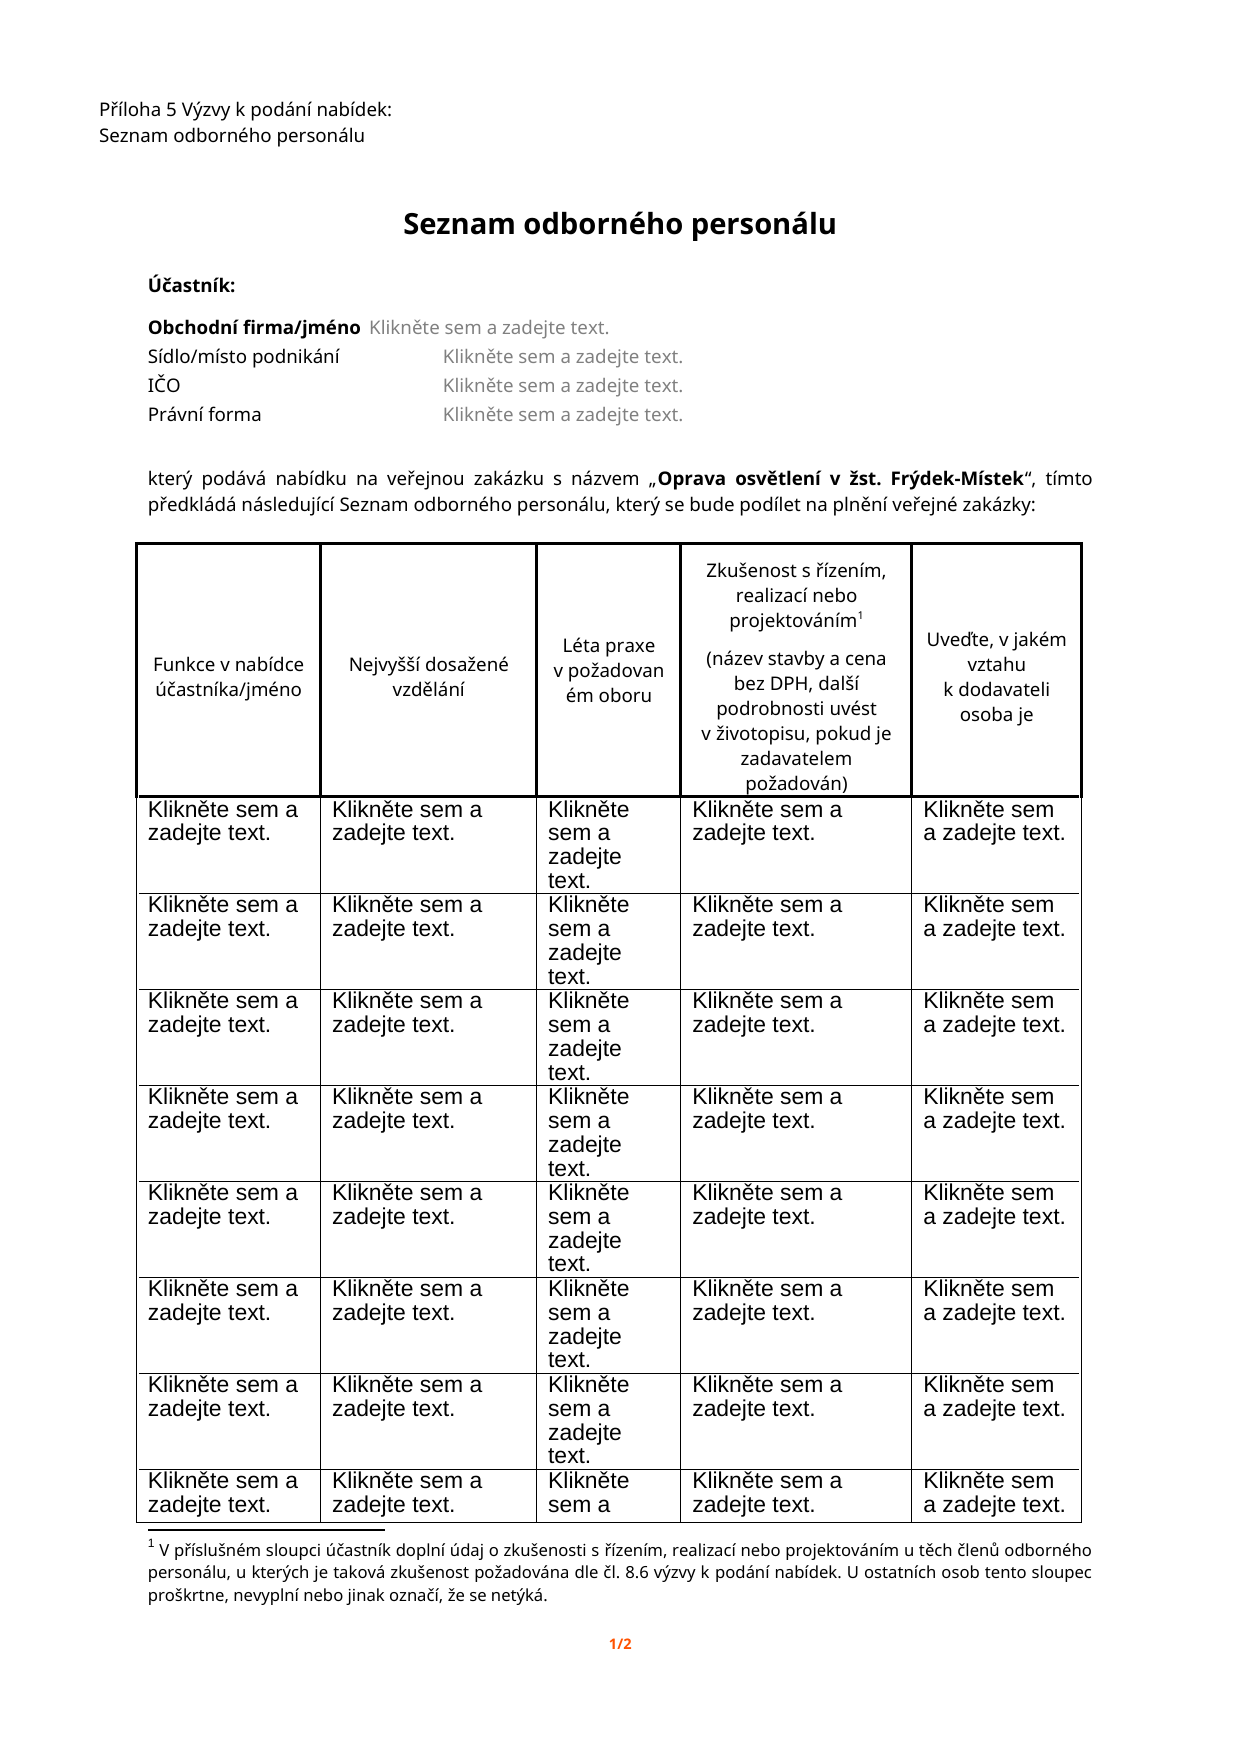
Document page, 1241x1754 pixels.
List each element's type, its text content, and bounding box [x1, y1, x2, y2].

table_header Funkce v nabídce účastníka/jméno [138, 545, 319, 795]
table_header Zkušenost s řízením, realizací nebo projektováním (název stavby a cena bez DPH, další podrobnosti uvést v životopisu, pokud je zadavatelem požadován) [682, 545, 910, 795]
text který podává nabídku na veřejnou zakázku s názvem „Oprava osvětlení v žst. Frýdek-Místek“, tímto předkládá následující Seznam odborného personálu, který se bude podílet na plnění veřejné zakázky: [148, 465, 1093, 516]
table_header Uveďte, v jakém vztahu k dodavateli osoba je [913, 545, 1080, 795]
text Sídlo/místo podnikání [148, 340, 1093, 369]
table_header Nejvyšší dosažené vzdělání [322, 545, 535, 795]
table_header Léta praxe v požadovaném oboru [538, 545, 679, 795]
text IČO [148, 369, 1093, 398]
text Účastník: [148, 268, 1093, 299]
title Seznam odborného personálu [148, 203, 1093, 243]
text Obchodní firma/jméno [148, 311, 1093, 340]
text Právní forma [148, 398, 1093, 427]
